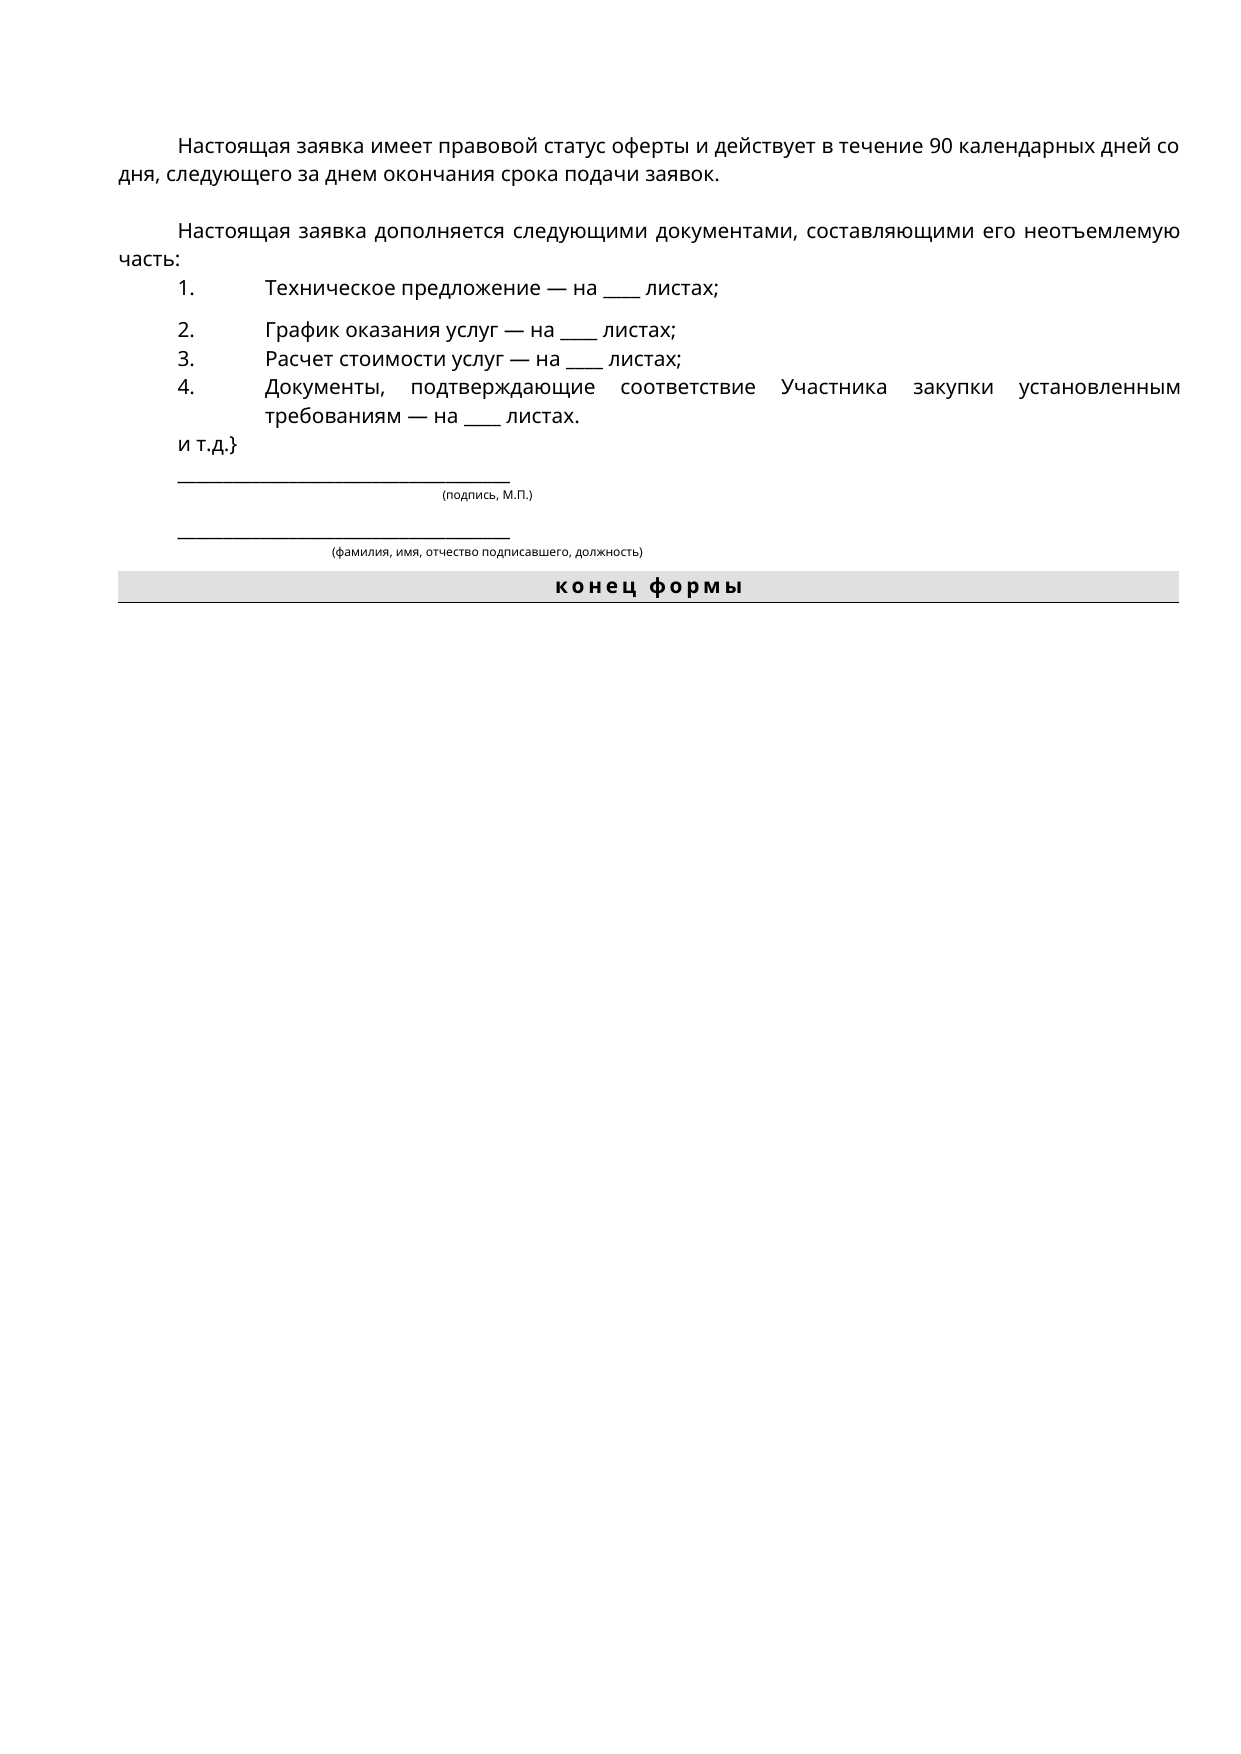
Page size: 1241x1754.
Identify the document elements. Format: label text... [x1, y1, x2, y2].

text ____________________________________ [118, 514, 1181, 543]
text (подпись, М.П.) [118, 486, 797, 514]
list Расчет стоимости услуг — на ____ листах; [177, 344, 1181, 372]
list Документы, подтверждающие соответствие Участника закупки установленным требованиям — на ____ листах. [177, 372, 1181, 429]
text ____________________________________ [118, 458, 1181, 486]
list Техническое предложение — на ____ листах; [177, 273, 1181, 301]
list График оказания услуг — на ____ листах; [177, 316, 1181, 344]
text и т.д.} [118, 429, 1181, 458]
text Настоящая заявка дополняется следующими документами, составляющими его неотъемлемую часть: [118, 216, 1181, 273]
text конец формы [118, 571, 1179, 602]
text (фамилия, имя, отчество подписавшего, должность) [118, 543, 797, 571]
text Настоящая заявка имеет правовой статус оферты и действует в течение 90 календарных дней со дня, следующего за днем окончания срока подачи заявок. [118, 131, 1181, 188]
